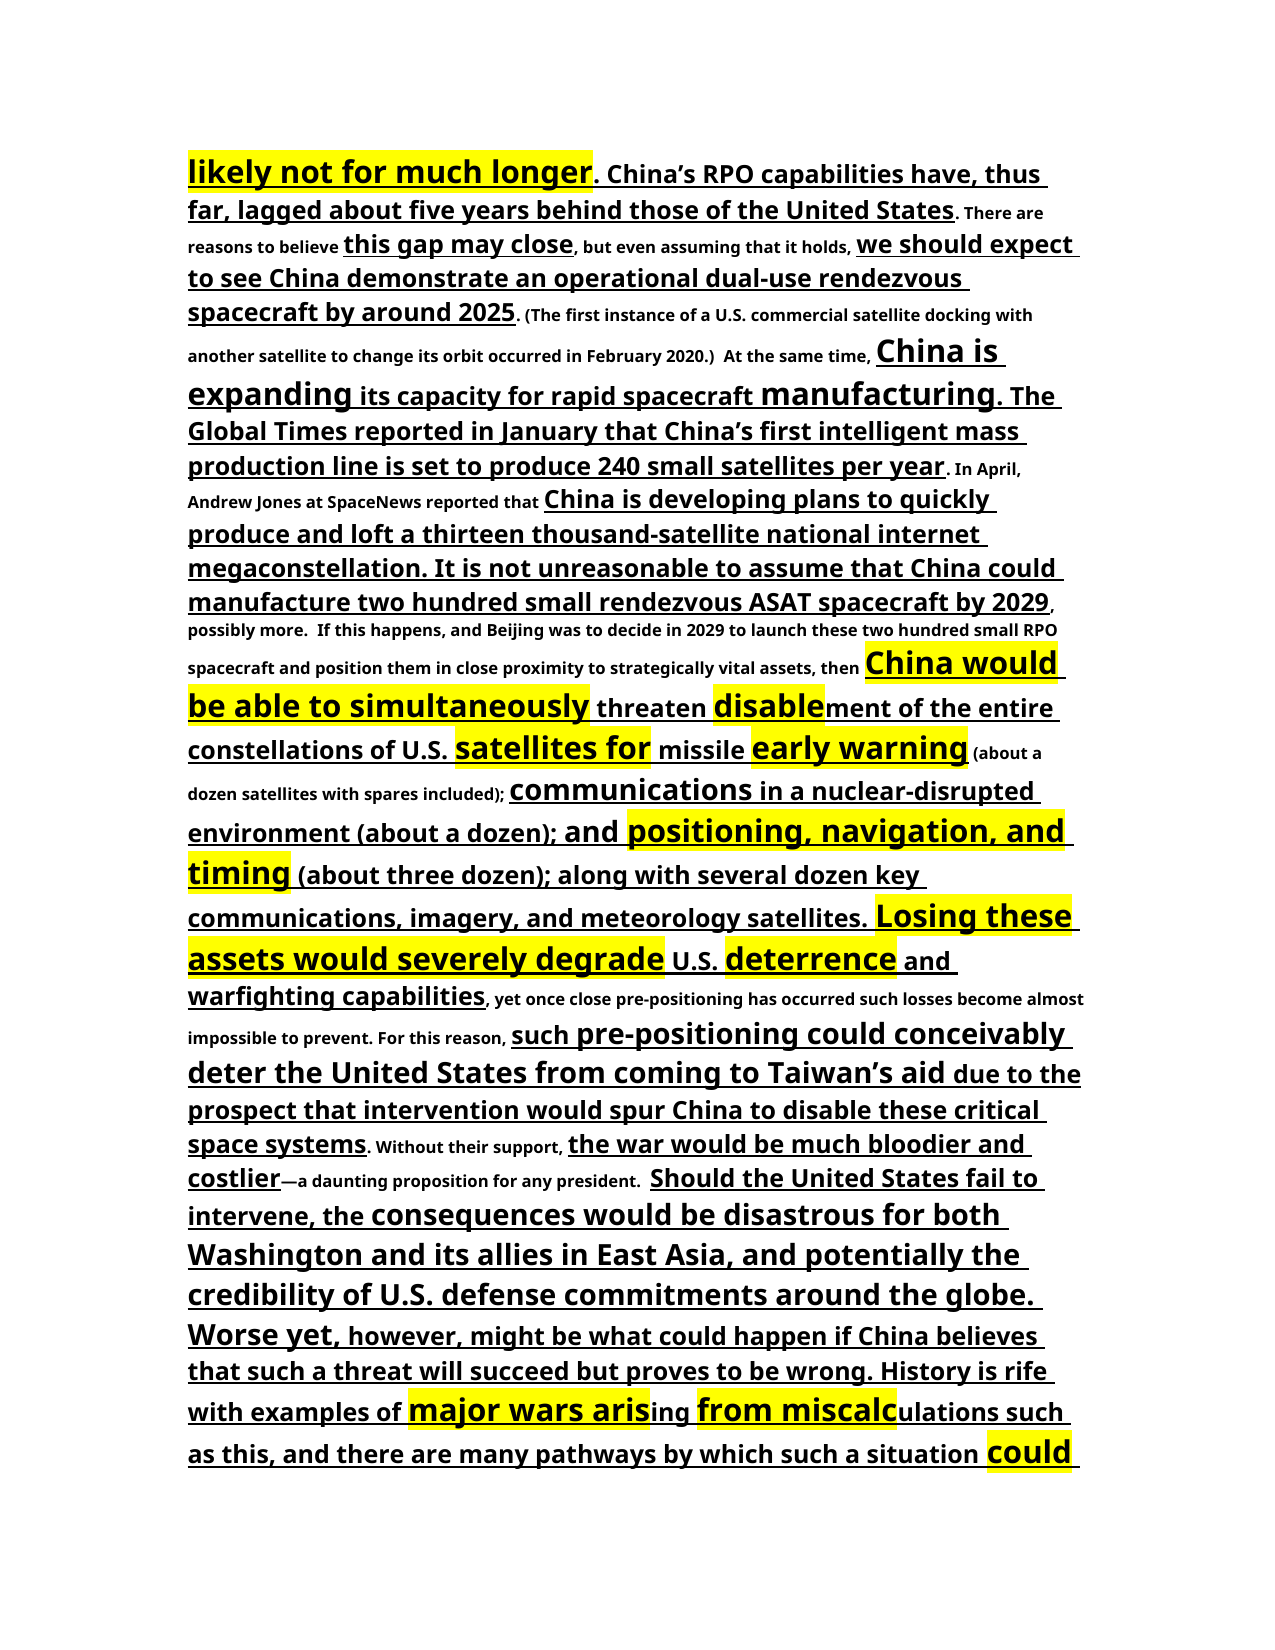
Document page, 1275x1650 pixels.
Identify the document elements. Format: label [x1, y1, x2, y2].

text [187, 150, 1087, 1473]
